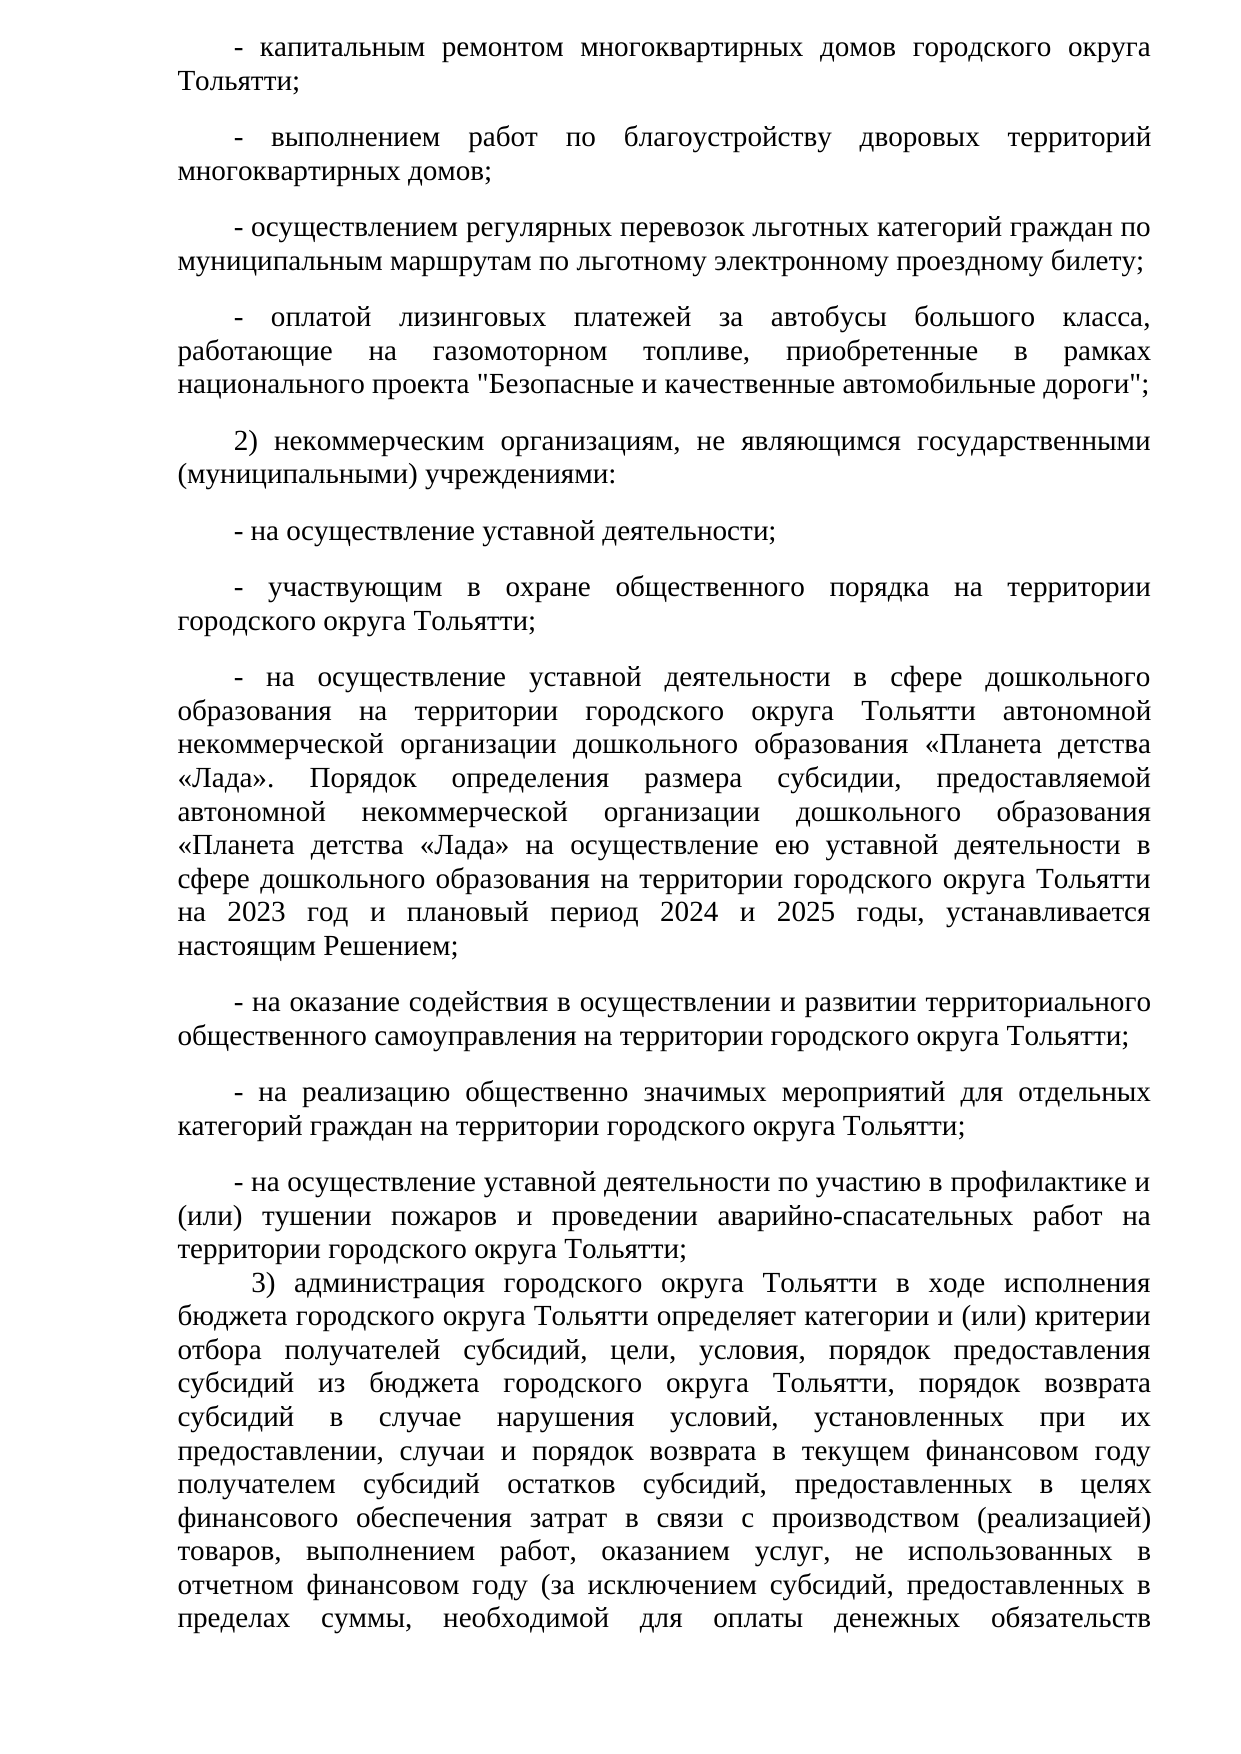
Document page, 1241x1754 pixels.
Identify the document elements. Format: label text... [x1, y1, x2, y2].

text - на реализацию общественно значимых мероприятий для отдельных категорий граждан на территории городского округа Тольятти; [177, 1074, 1152, 1141]
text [177, 1265, 1152, 1634]
text - участвующим в охране общественного порядка на территории городского округа Тольятти; [177, 569, 1152, 637]
text - на осуществление уставной деятельности в сфере дошкольного образования на территории городского округа Тольятти автономной некоммерческой организации дошкольного образования «Планета детства «Лада». Порядок определения размера субсидии, предоставляемой автономной некоммерческой организации дошкольного образования «Планета детства «Лада» на осуществление ею уставной деятельности в сфере дошкольного образования на территории городского округа Тольятти на 2023 год и плановый период 2024 и 2025 годы, устанавливается настоящим Решением; [177, 659, 1152, 961]
text - на осуществление уставной деятельности; [177, 513, 1152, 547]
text - выполнением работ по благоустройству дворовых территорий многоквартирных домов; [177, 119, 1152, 187]
text - на оказание содействия в осуществлении и развитии территориального общественного самоуправления на территории городского округа Тольятти; [177, 984, 1152, 1051]
text - оплатой лизинговых платежей за автобусы большого класса, работающие на газомоторном топливе, приобретенные в рамках национального проекта "Безопасные и качественные автомобильные дороги"; [177, 299, 1152, 400]
text - капитальным ремонтом многоквартирных домов городского округа Тольятти; [177, 29, 1152, 97]
text - осуществлением регулярных перевозок льготных категорий граждан по муниципальным маршрутам по льготному электронному проездному билету; [177, 209, 1152, 277]
text 2) некоммерческим организациям, не являющимся государственными (муниципальными) учреждениями: [177, 423, 1152, 490]
text - на осуществление уставной деятельности по участию в профилактике и (или) тушении пожаров и проведении аварийно-спасательных работ на территории городского округа Тольятти; [177, 1164, 1152, 1265]
